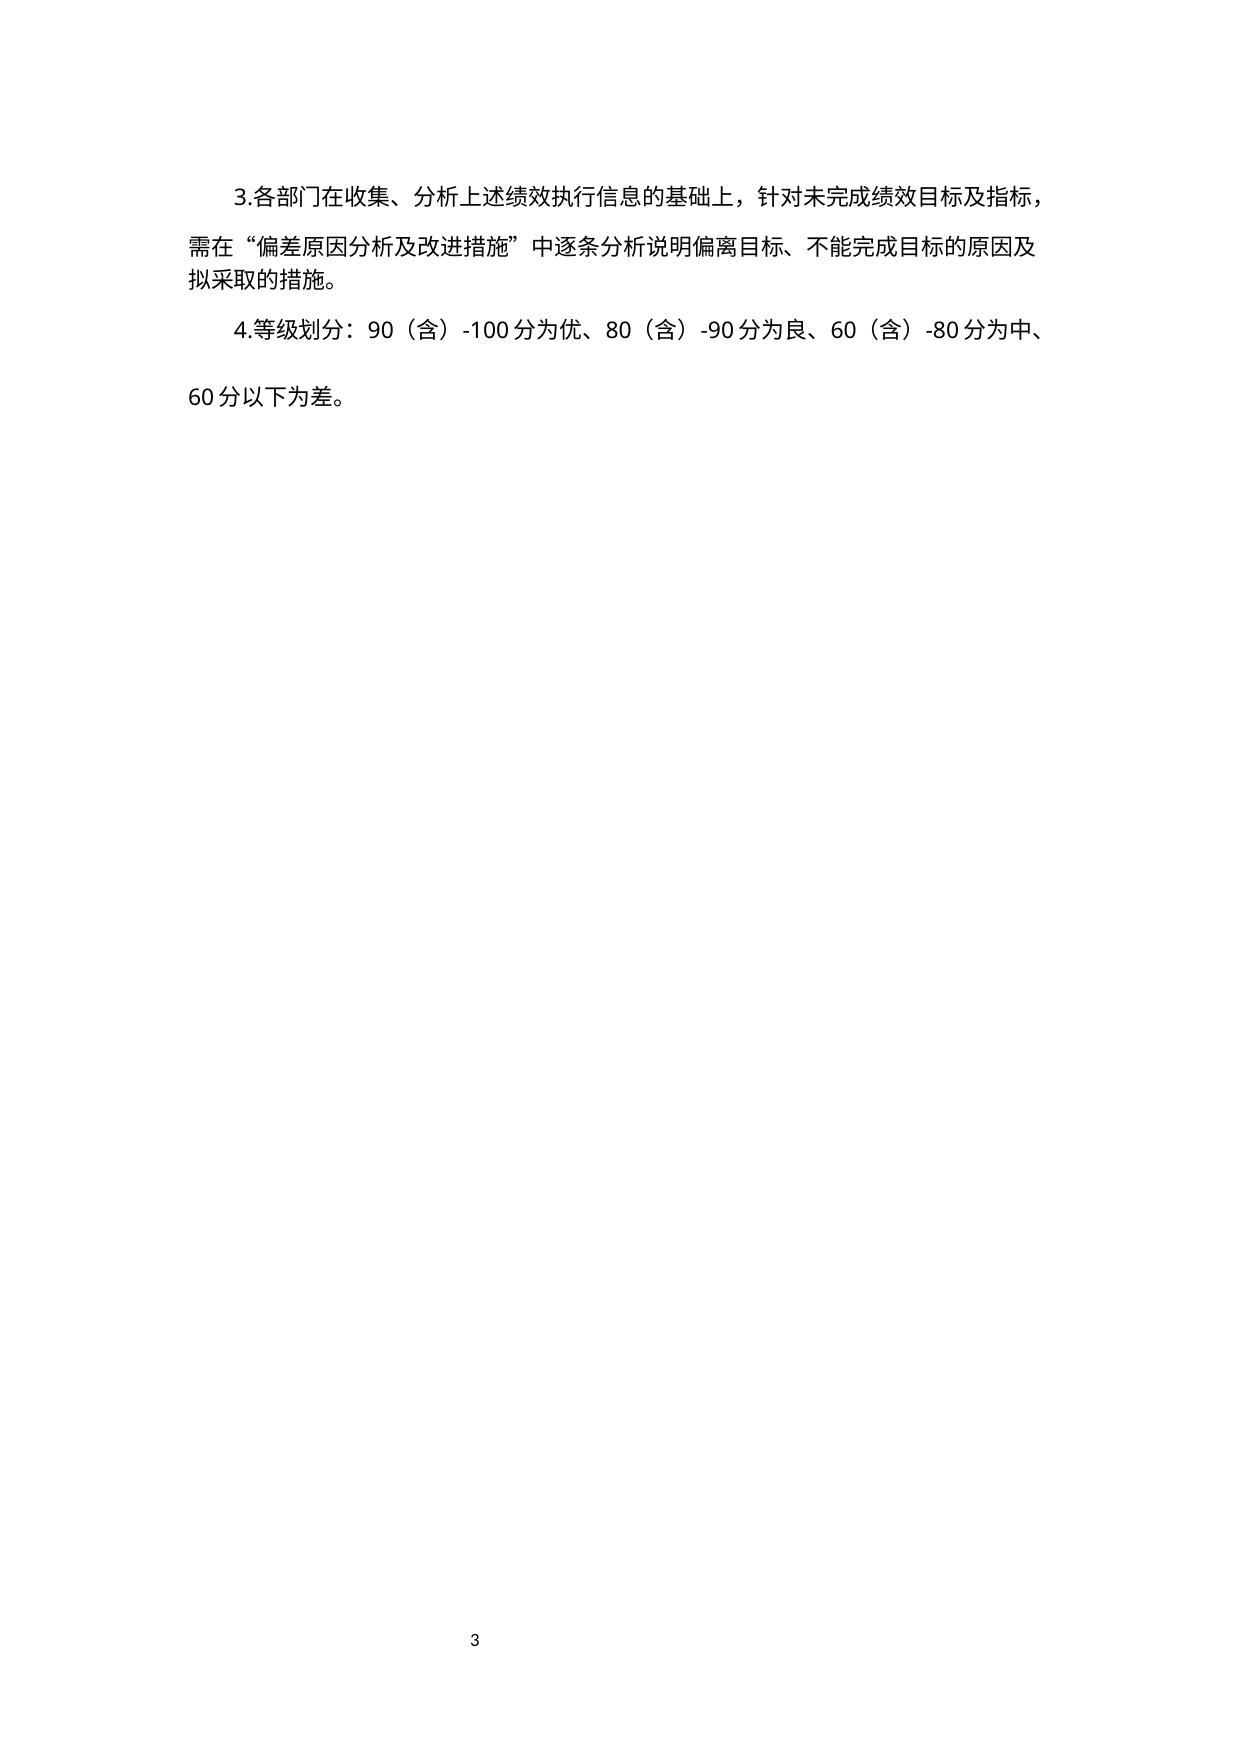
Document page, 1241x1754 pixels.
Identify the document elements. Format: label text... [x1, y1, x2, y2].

list 3.各部门在收集、分析上述绩效执行信息的基础上，针对未完成绩效目标及指标，需在“偏差原因分析及改进措施”中逐条分析说明偏离目标、不能完成目标的原因及拟采取的措施。 [188, 162, 1052, 295]
list 4.等级划分：90（含）-100分为优、80（含）-90分为良、60（含）-80分为中、60分以下为差。 [188, 295, 1052, 428]
